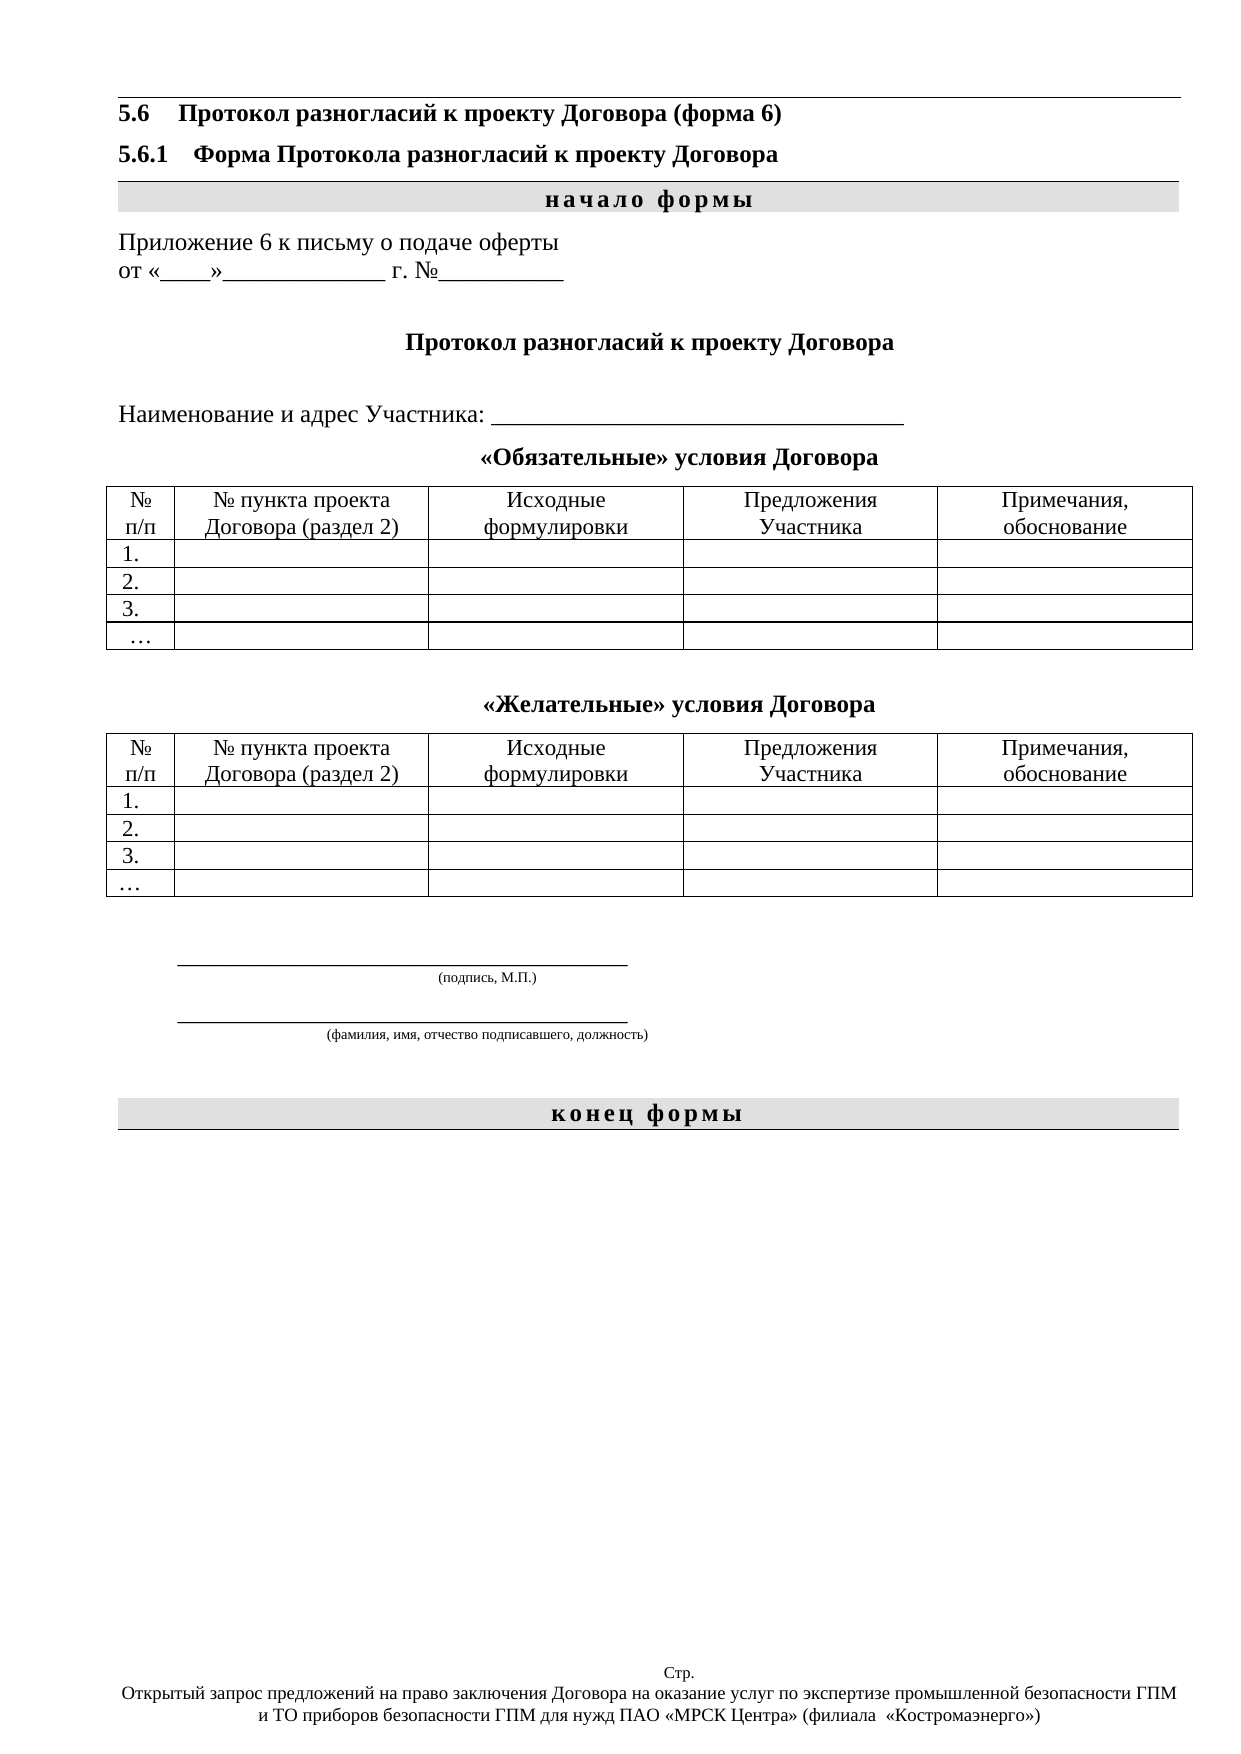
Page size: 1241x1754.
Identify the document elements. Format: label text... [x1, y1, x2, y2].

text Протокол разногласий к проекту Договора [118, 327, 1181, 356]
text конец формы [118, 1098, 1179, 1129]
table_cell [429, 842, 683, 868]
table_cell [429, 595, 683, 621]
table_cell [107, 568, 174, 594]
table_cell [175, 540, 428, 567]
text ____________________________________ [118, 940, 1181, 969]
text (фамилия, имя, отчество подписавшего, должность) [118, 1026, 797, 1055]
subtitle Протокол разногласий к проекту Договора (форма 6) [118, 98, 1181, 127]
table_cell [684, 595, 937, 621]
text Наименование и адрес Участника: _________________________________ [118, 399, 1181, 428]
table_cell [684, 842, 937, 868]
text (подпись, М.П.) [118, 969, 797, 997]
table_cell … [107, 870, 174, 896]
table_cell [684, 623, 937, 649]
text начало формы [118, 182, 1179, 212]
table_cell [429, 787, 683, 814]
table_cell [684, 540, 937, 567]
subtitle Форма Протокола разногласий к проекту Договора [118, 139, 1181, 168]
table_cell [429, 540, 683, 567]
table_header Примечания, обоснование [938, 487, 1192, 539]
table_cell [107, 787, 174, 814]
table_cell [107, 540, 174, 567]
table_cell [684, 815, 937, 841]
table_cell [175, 815, 428, 841]
table_cell [175, 568, 428, 594]
table_header № п/п [107, 487, 174, 539]
table_cell [175, 595, 428, 621]
table_header № пункта проекта Договора (раздел 2) [175, 487, 428, 539]
table_header Исходные формулировки [429, 487, 683, 539]
table_header Предложения Участника [684, 487, 937, 539]
table_header № пункта проекта Договора (раздел 2) [175, 734, 428, 786]
table_cell [938, 842, 1192, 868]
table_cell [429, 870, 683, 896]
text «Обязательные» условия Договора [118, 442, 1181, 471]
text «Желательные» условия Договора [118, 689, 1181, 718]
table_cell … [107, 623, 174, 649]
table_cell [684, 870, 937, 896]
table_cell [175, 842, 428, 868]
table_header Примечания, обоснование [938, 734, 1192, 786]
table_cell [938, 870, 1192, 896]
table_cell [684, 568, 937, 594]
table_cell [938, 623, 1192, 649]
table_cell [684, 787, 937, 814]
table_header Исходные формулировки [429, 734, 683, 786]
table_cell [938, 540, 1192, 567]
table_cell [107, 595, 174, 621]
table_cell [429, 568, 683, 594]
table_cell [175, 623, 428, 649]
table_cell [938, 815, 1192, 841]
table_cell [429, 623, 683, 649]
table_cell [107, 842, 174, 868]
table_header № п/п [107, 734, 174, 786]
table_cell [107, 815, 174, 841]
text ____________________________________ [118, 997, 1181, 1026]
table_cell [938, 595, 1192, 621]
table_cell [938, 568, 1192, 594]
text Приложение 6 к письму о подаче оферты от «____»_____________ г. №__________ [118, 227, 1181, 284]
table_header Предложения Участника [684, 734, 937, 786]
table_cell [175, 787, 428, 814]
table_cell [175, 870, 428, 896]
table_cell [938, 787, 1192, 814]
table_cell [429, 815, 683, 841]
